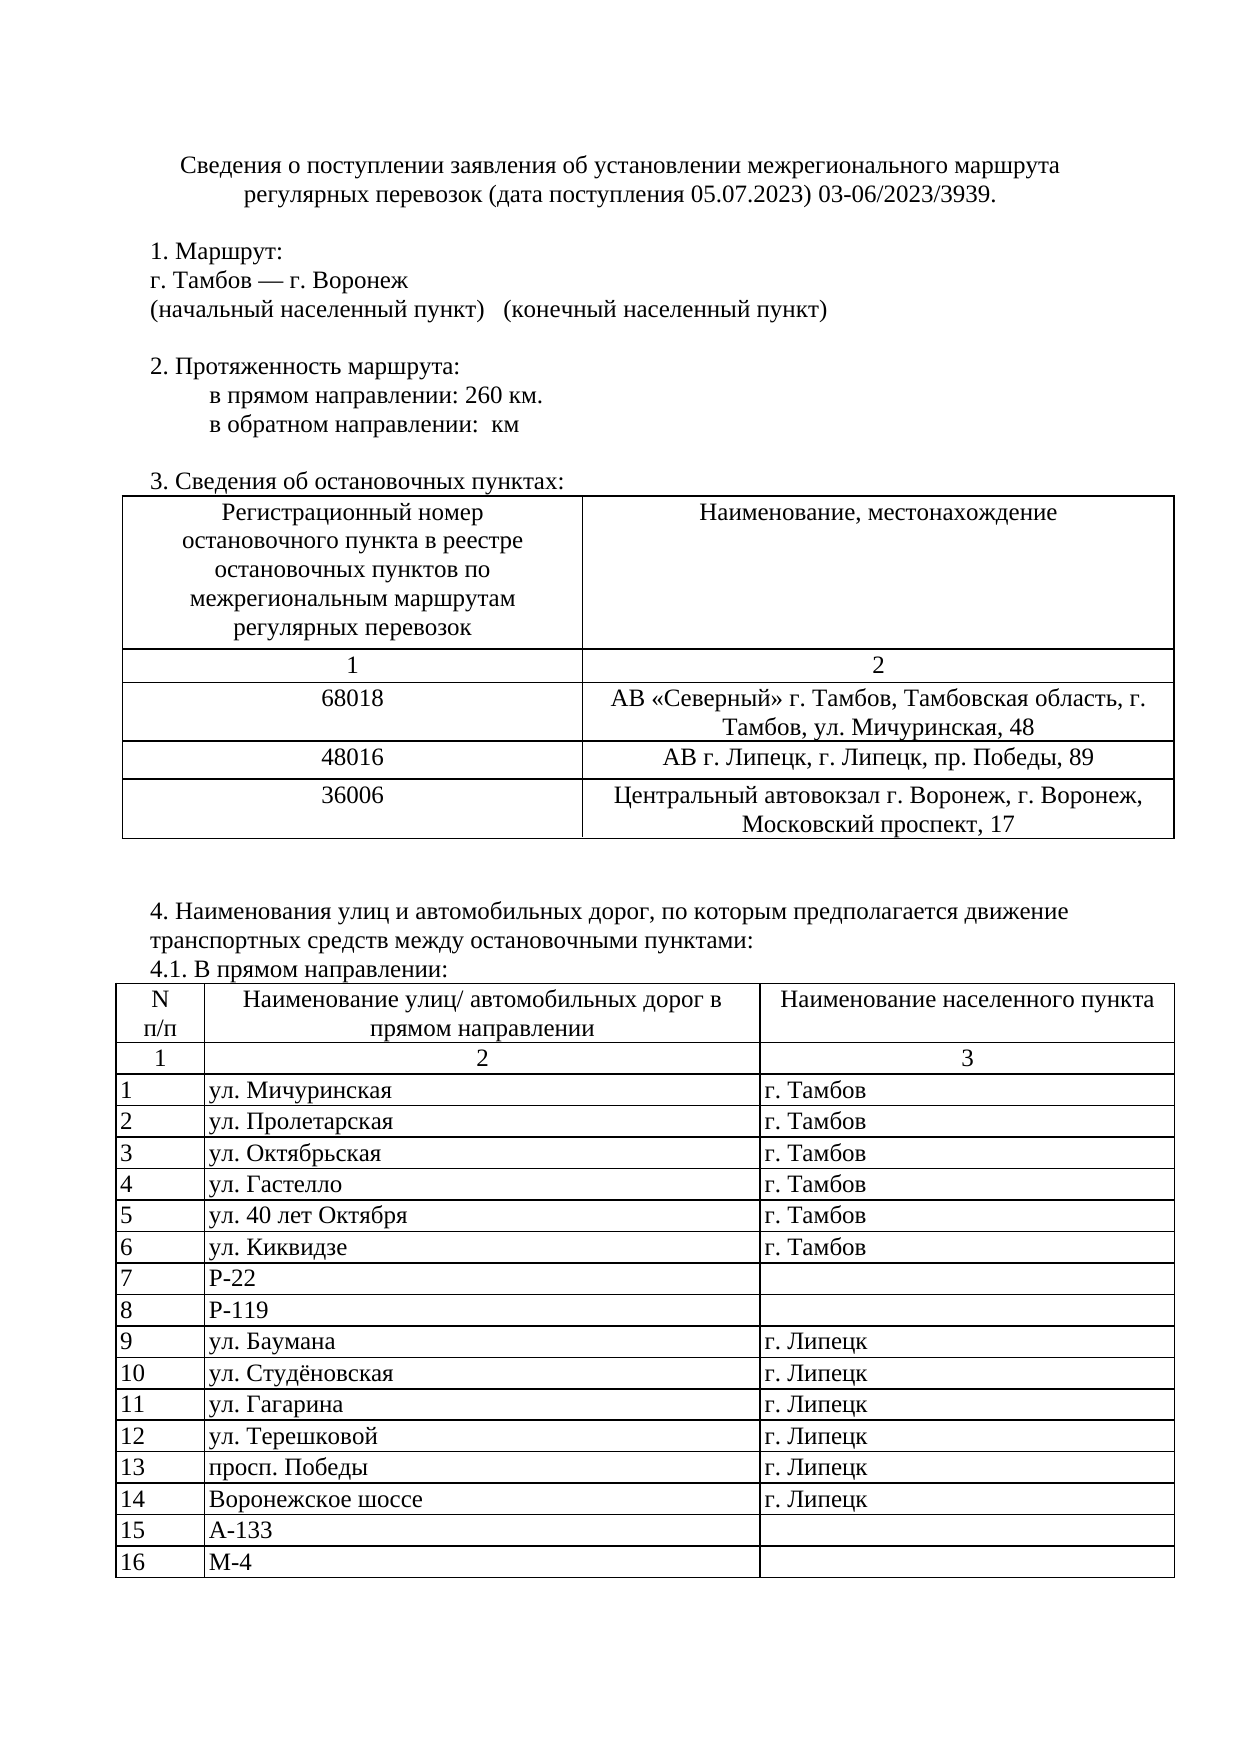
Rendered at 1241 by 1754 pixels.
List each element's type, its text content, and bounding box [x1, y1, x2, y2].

table_cell Воронежское шоссе [205, 1484, 759, 1514]
table_cell 3 [117, 1138, 204, 1168]
text 2. Протяженность маршрута: [150, 351, 1090, 380]
table_cell 36006 [123, 780, 582, 837]
table_cell 8 [117, 1295, 204, 1325]
table_cell г. Липецк [761, 1452, 1174, 1482]
table_cell 3 [761, 1043, 1174, 1073]
table_cell г. Липецк [761, 1484, 1174, 1514]
table_cell [761, 1547, 1174, 1577]
table_cell АВ г. Липецк, г. Липецк, пр. Победы, 89 [583, 742, 1173, 778]
table_cell ул. Гагарина [205, 1390, 759, 1419]
table_cell [761, 1515, 1174, 1545]
table_header Наименование, местонахождение [583, 497, 1173, 648]
table_header Наименование населенного пункта [761, 984, 1174, 1042]
table_cell ул. Студёновская [205, 1358, 759, 1388]
table_cell 12 [117, 1421, 204, 1451]
table_cell 14 [117, 1484, 204, 1514]
table_cell А-133 [205, 1515, 759, 1545]
table_cell просп. Победы [205, 1452, 759, 1482]
table_cell ул. Киквидзе [205, 1232, 759, 1262]
table_cell г. Липецк [761, 1358, 1174, 1388]
table_cell г. Тамбов [761, 1232, 1174, 1262]
table_cell Центральный автовокзал г. Воронеж, г. Воронеж, Московский проспект, 17 [583, 780, 1173, 837]
table_cell г. Липецк [761, 1421, 1174, 1451]
text Сведения о поступлении заявления об установлении межрегионального маршрута регулярных перевозок (дата поступления 05.07.2023) 03-06/2023/3939. [150, 150, 1090, 207]
table_cell 10 [117, 1358, 204, 1388]
table_cell 4 [117, 1169, 204, 1199]
table_cell 2 [583, 650, 1173, 681]
table_cell 7 [117, 1264, 204, 1293]
table_cell 48016 [123, 742, 582, 778]
table_cell г. Тамбов [761, 1169, 1174, 1199]
text 4.1. В прямом направлении: [150, 954, 1090, 983]
table_cell 11 [117, 1390, 204, 1419]
table_cell 6 [117, 1232, 204, 1262]
table_cell г. Липецк [761, 1327, 1174, 1356]
table_header N п/п [117, 984, 204, 1042]
text 3. Сведения об остановочных пунктах: [150, 466, 1090, 495]
table_cell 16 [117, 1547, 204, 1577]
table_cell ул. 40 лет Октября [205, 1201, 759, 1231]
table_cell 1 [117, 1075, 204, 1105]
text в обратном направлении: км [150, 409, 1090, 437]
table_cell М-4 [205, 1547, 759, 1577]
table_header Наименование улиц/ автомобильных дорог в прямом направлении [205, 984, 759, 1042]
table_cell ул. Мичуринская [205, 1075, 759, 1105]
text г. Тамбов — г. Воронеж [150, 265, 1090, 294]
table_cell 2 [205, 1043, 759, 1073]
table_cell 15 [117, 1515, 204, 1545]
table_cell г. Липецк [761, 1390, 1174, 1419]
table_cell ул. Октябрьская [205, 1138, 759, 1168]
table_cell 5 [117, 1201, 204, 1231]
table_cell г. Тамбов [761, 1201, 1174, 1231]
table_cell ул. Гастелло [205, 1169, 759, 1199]
table_cell ул. Терешковой [205, 1421, 759, 1451]
table_cell 1 [117, 1043, 204, 1073]
text 1. Маршрут: [150, 236, 1090, 265]
table_cell АВ «Северный» г. Тамбов, Тамбовская область, г. Тамбов, ул. Мичуринская, 48 [583, 683, 1173, 740]
table_cell Р-119 [205, 1295, 759, 1325]
table_cell ул. Пролетарская [205, 1106, 759, 1136]
text (начальный населенный пункт) (конечный населенный пункт) [150, 294, 1090, 322]
table_cell г. Тамбов [761, 1106, 1174, 1136]
table_cell 1 [123, 650, 582, 681]
table_cell 9 [117, 1327, 204, 1356]
table_cell [761, 1295, 1174, 1325]
table_cell [761, 1264, 1174, 1293]
text в прямом направлении: 260 км. [150, 380, 1090, 409]
table_cell 13 [117, 1452, 204, 1482]
table_cell 68018 [123, 683, 582, 740]
table_cell 2 [117, 1106, 204, 1136]
table_cell г. Тамбов [761, 1075, 1174, 1105]
table_cell ул. Баумана [205, 1327, 759, 1356]
table_cell г. Тамбов [761, 1138, 1174, 1168]
table_header Регистрационный номер остановочного пункта в реестре остановочных пунктов по межрегиональным маршрутам регулярных перевозок [123, 497, 582, 648]
text 4. Наименования улиц и автомобильных дорог, по которым предполагается движение транспортных средств между остановочными пунктами: [150, 896, 1090, 954]
table_cell Р-22 [205, 1264, 759, 1293]
